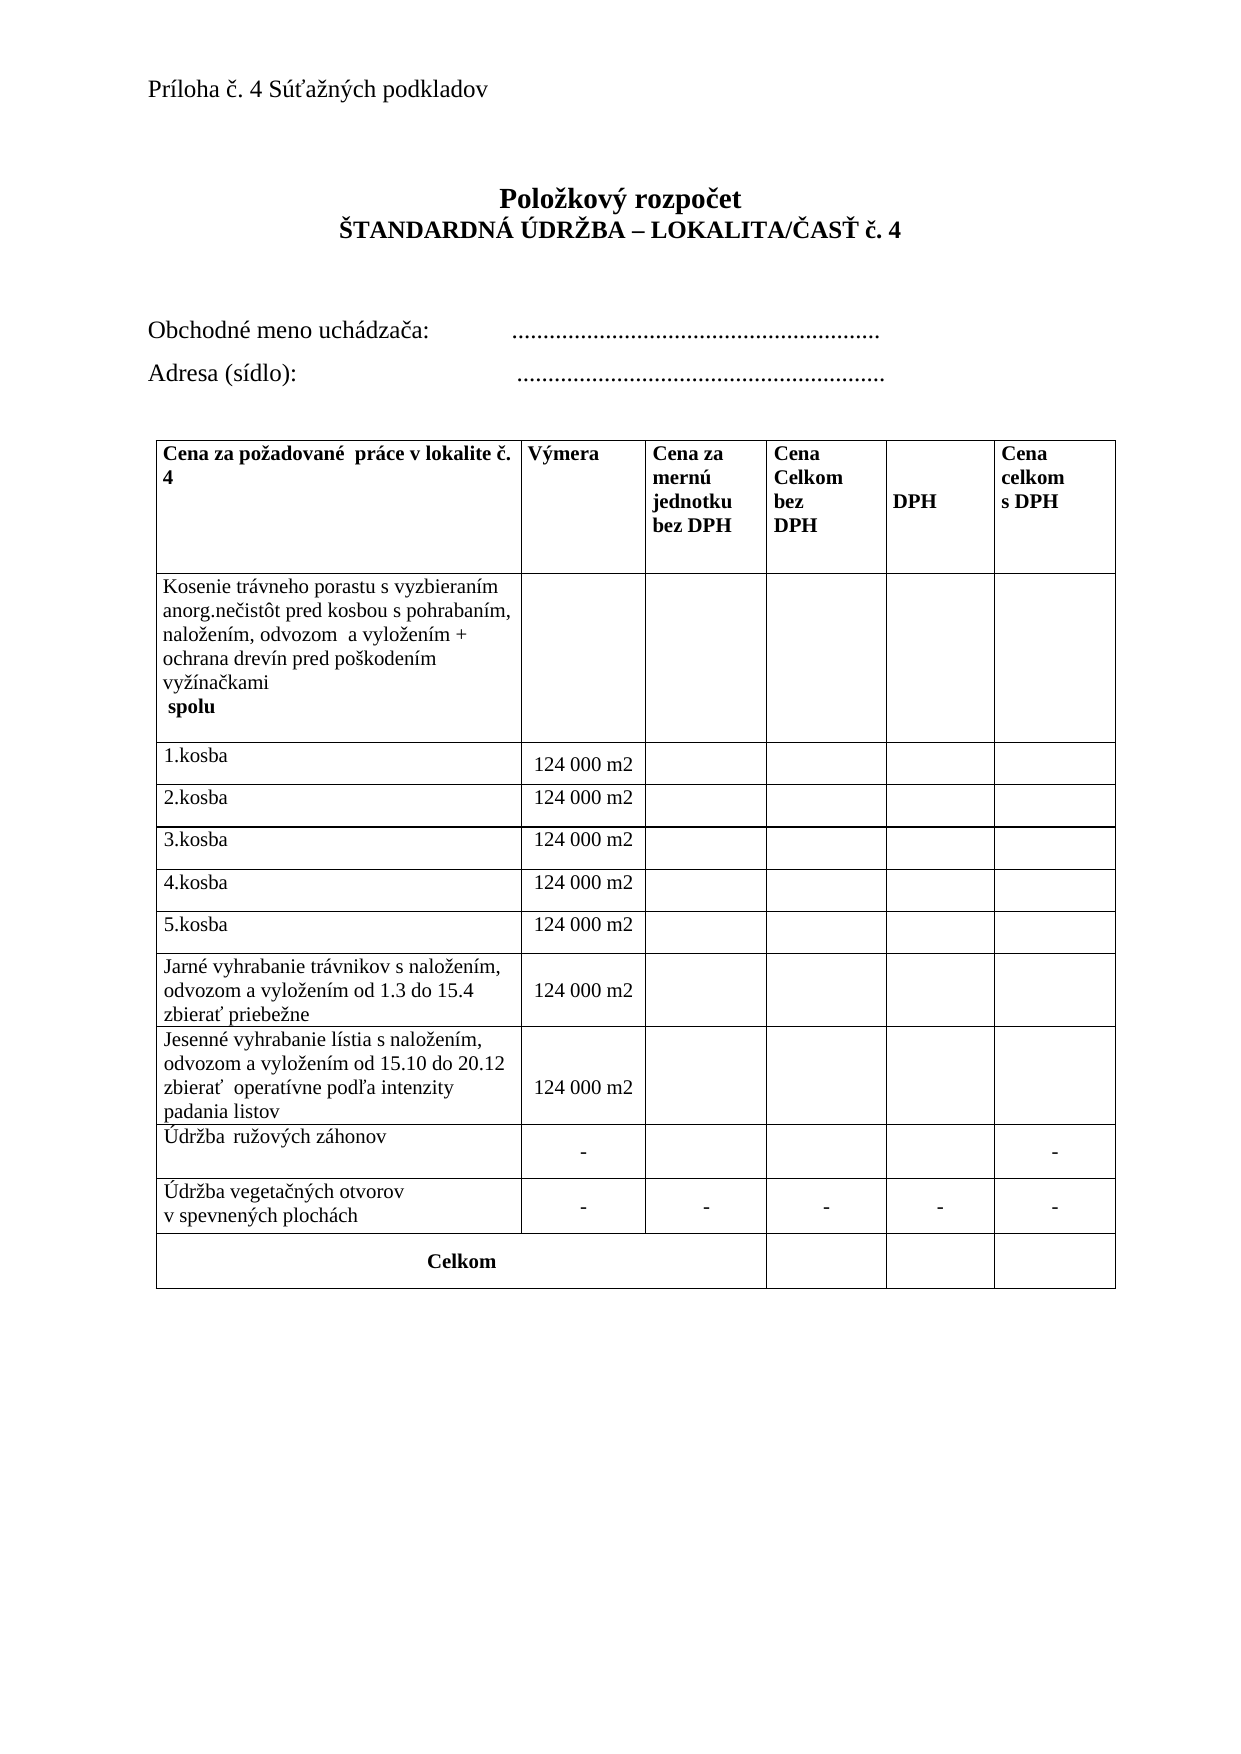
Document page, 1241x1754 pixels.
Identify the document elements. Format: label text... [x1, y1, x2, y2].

table_cell - [646, 1179, 766, 1233]
table_cell [995, 785, 1115, 826]
text Adresa (sídlo): ........................................................... [148, 358, 1093, 387]
table_cell [887, 1125, 994, 1178]
table_cell - [522, 1179, 645, 1233]
table_cell 2.kosba [157, 785, 521, 826]
table_cell [646, 1125, 766, 1178]
table_cell - [522, 1125, 645, 1178]
table_cell [767, 743, 886, 784]
table_cell [767, 828, 886, 868]
table_cell 124 000 m2 [522, 912, 645, 953]
table_cell [646, 1027, 766, 1123]
table_cell [646, 785, 766, 826]
table_cell Kosenie trávneho porastu s vyzbieraním anorg.nečistôt pred kosbou s pohrabaním, naložením, odvozom a vyložením + ochrana drevín pred poškodením vyžínačkami spolu [157, 574, 521, 742]
table_cell [646, 743, 766, 784]
table_cell [995, 828, 1115, 868]
table_cell [767, 1125, 886, 1178]
table_cell [887, 954, 994, 1026]
text ŠTANDARDNÁ ÚDRŽBA – LOKALITA/ČASŤ č. 4 [148, 215, 1093, 243]
table_cell 124 000 m2 [522, 785, 645, 826]
table_header DPH [887, 441, 994, 572]
table_cell [887, 870, 994, 911]
table_cell 5.kosba [157, 912, 521, 953]
table_header Výmera [522, 441, 645, 572]
table_cell [887, 828, 994, 868]
table_cell - [995, 1125, 1115, 1178]
table_cell [646, 870, 766, 911]
table_cell [887, 1027, 994, 1123]
text Položkový rozpočet [148, 181, 1093, 215]
table_cell [995, 870, 1115, 911]
table_cell 4.kosba [157, 870, 521, 911]
table_cell [887, 912, 994, 953]
table_cell [767, 1234, 886, 1287]
table_cell Celkom [157, 1234, 766, 1287]
table_cell 1.kosba [157, 743, 521, 784]
table_cell [767, 912, 886, 953]
table_cell Údržba vegetačných otvorov v spevnených plochách [157, 1179, 521, 1233]
table_cell 124 000 m2 [522, 828, 645, 868]
table_cell [767, 870, 886, 911]
table_cell 3.kosba [157, 828, 521, 868]
table_cell [887, 574, 994, 742]
table_cell 124 000 m2 [522, 954, 645, 1026]
table_cell [995, 1234, 1115, 1287]
table_cell [887, 785, 994, 826]
table_cell [522, 574, 645, 742]
table_cell Údržba ružových záhonov [157, 1125, 521, 1178]
table_cell Jarné vyhrabanie trávnikov s naložením, odvozom a vyložením od 1.3 do 15.4 zbierať priebežne [157, 954, 521, 1026]
table_cell [995, 912, 1115, 953]
table_cell - [887, 1179, 994, 1233]
table_cell [646, 828, 766, 868]
table_cell [767, 1027, 886, 1123]
table_header Cena Celkom bez DPH [767, 441, 886, 572]
table_cell Jesenné vyhrabanie lístia s naložením, odvozom a vyložením od 15.10 do 20.12 zbierať operatívne podľa intenzity padania listov [157, 1027, 521, 1123]
table_cell 124 000 m2 [522, 870, 645, 911]
text Obchodné meno uchádzača: ........................................................... [148, 315, 1093, 344]
table_cell [887, 1234, 994, 1287]
table_cell [767, 574, 886, 742]
table_header Cena za požadované práce v lokalite č. 4 [157, 441, 521, 572]
table_cell - [767, 1179, 886, 1233]
table_cell - [995, 1179, 1115, 1233]
table_cell [995, 1027, 1115, 1123]
table_cell 124 000 m2 [522, 743, 645, 784]
table_cell [646, 574, 766, 742]
table_cell [995, 954, 1115, 1026]
table_header Cena za mernú jednotku bez DPH [646, 441, 766, 572]
table_cell [767, 785, 886, 826]
table_cell [995, 743, 1115, 784]
table_header Cena celkom s DPH [995, 441, 1115, 572]
table_cell [646, 954, 766, 1026]
table_cell [767, 954, 886, 1026]
table_cell [646, 912, 766, 953]
table_cell 124 000 m2 [522, 1027, 645, 1123]
table_cell [887, 743, 994, 784]
table_cell [995, 574, 1115, 742]
